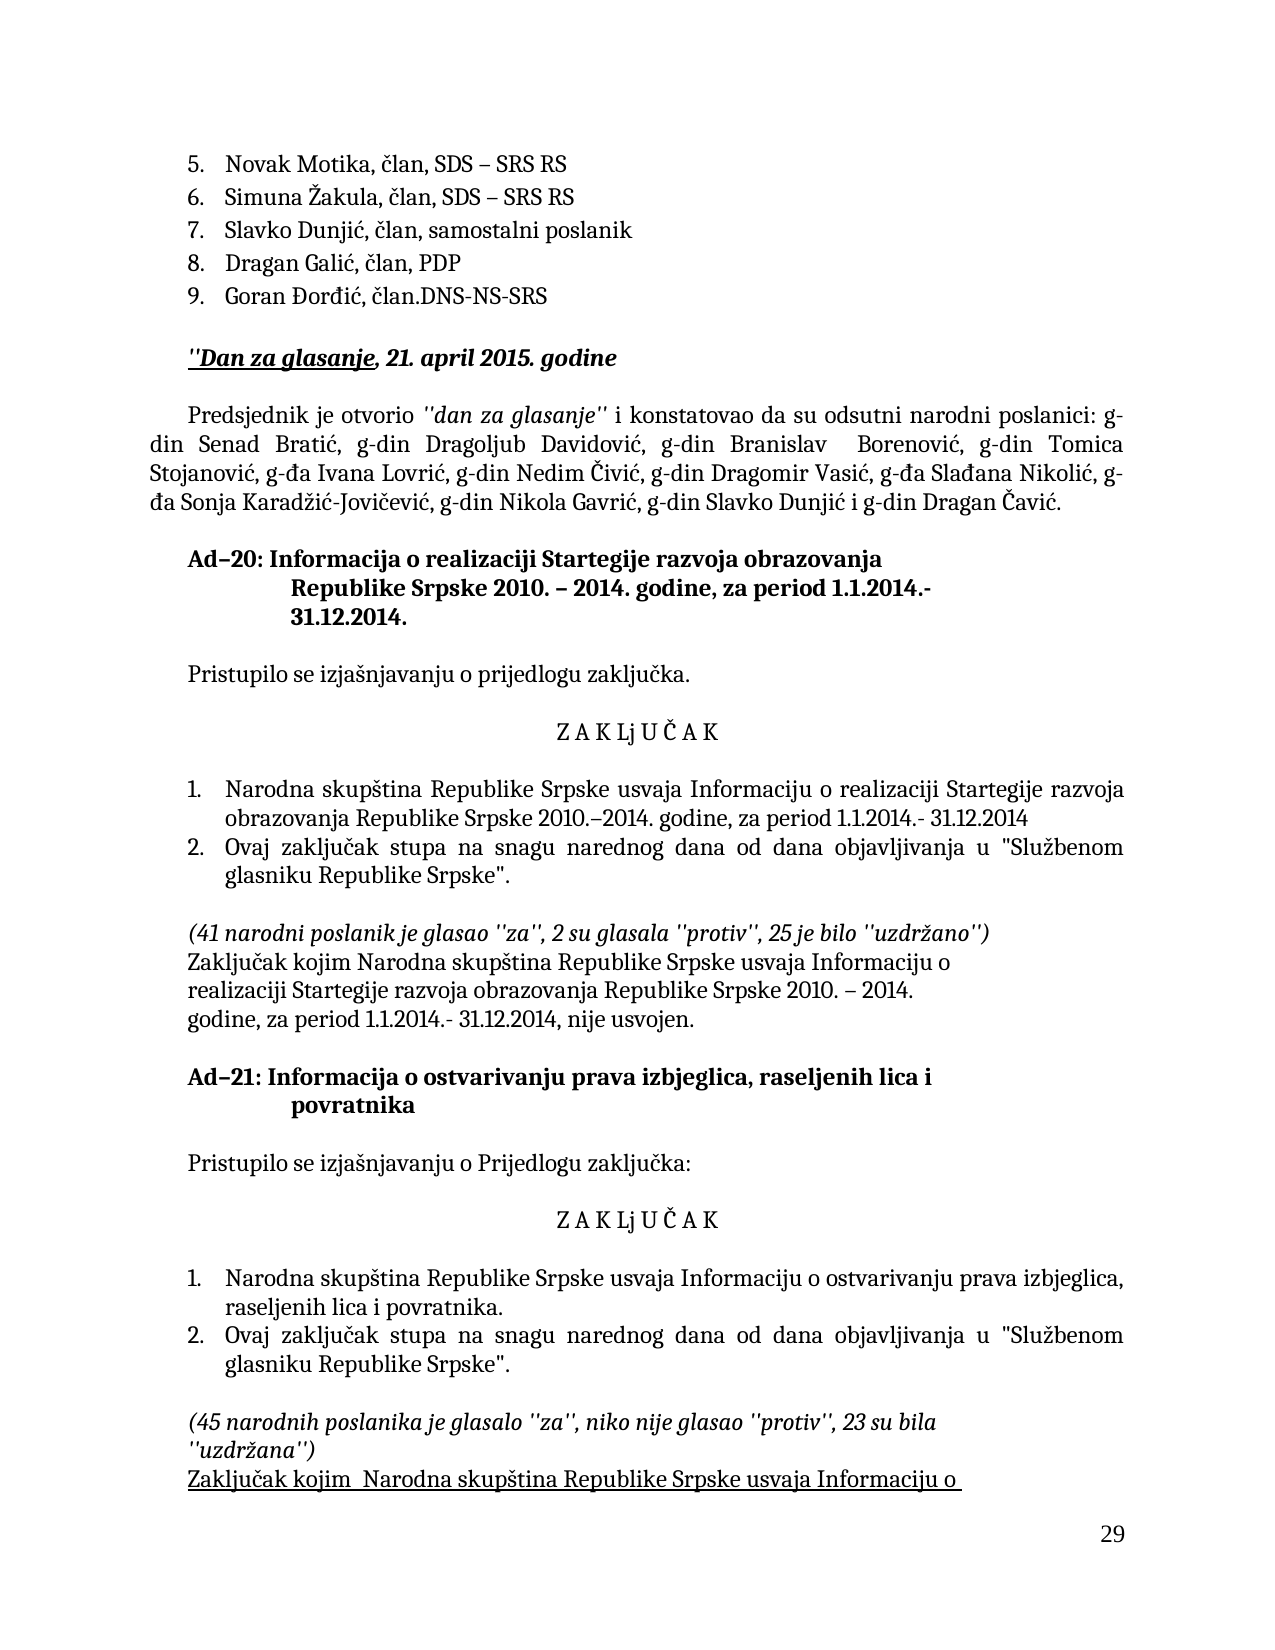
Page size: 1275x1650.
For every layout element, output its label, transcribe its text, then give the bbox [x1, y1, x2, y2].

text Zaključak kojim Narodna skupština Republike Srpske usvaja Informaciju o [150, 1465, 1125, 1494]
list Narodna skupština Republike Srpske usvaja Informaciju o realizaciji Startegije razvoja obrazovanja Republike Srpske 2010.–2014. godine, za period 1.1.2014.- 31.12.2014 [187, 775, 1125, 833]
text realizaciji Startegije razvoja obrazovanja Republike Srpske 2010. – 2014. [150, 976, 1125, 1005]
list Slavko Dunjić, član, samostalni poslanik [187, 216, 1125, 245]
text godine, za period 1.1.2014.- 31.12.2014, nije usvojen. [150, 1005, 1125, 1034]
list Narodna skupština Republike Srpske usvaja Informaciju o ostvarivanju prava izbjeglica, raseljenih lica i povratnika. [187, 1264, 1125, 1321]
text Z A K Lj U Č A K [150, 718, 1125, 746]
text (45 narodnih poslanika je glasalo ''za'', niko nije glasao ''protiv'', 23 su bila [150, 1408, 1125, 1436]
text (41 narodni poslanik je glasao ''za'', 2 su glasala ''protiv'', 25 je bilo ''uzdržano'') [150, 919, 1125, 948]
text 31.12.2014. [150, 603, 1125, 631]
list Ovaj zaključak stupa na snagu narednog dana od dana objavljivanja u "Službenom glasniku Republike Srpske". [187, 1321, 1125, 1379]
list Goran Đorđić, član.DNS-NS-SRS [187, 282, 1125, 311]
list Dragan Galić, član, PDP [187, 249, 1125, 278]
list Novak Motika, član, SDS – SRS RS [187, 150, 1125, 179]
text ''uzdržana'') [150, 1436, 1125, 1465]
text Pristupilo se izjašnjavanju o Prijedlogu zaključka: [150, 1149, 1125, 1178]
text Z A K Lj U Č A K [150, 1206, 1125, 1235]
text Ad–20: Informacija o realizaciji Startegije razvoja obrazovanja [150, 545, 1125, 574]
text Predsjednik je otvorio ''dan za glasanje'' i konstatovao da su odsutni narodni poslanici: g-din Senad Bratić, g-din Dragoljub Davidović, g-din Branislav Borenović, g-din Tomica Stojanović, g-đa Ivana Lovrić, g-din Nedim Čivić, g-din Dragomir Vasić, g-đa Slađana Nikolić, g-đa Sonja Karadžić-Jovičević, g-din Nikola Gavrić, g-din Slavko Dunjić i g-din Dragan Čavić. [150, 401, 1125, 516]
text Zaključak kojim Narodna skupština Republike Srpske usvaja Informaciju o [150, 948, 1125, 976]
text povratnika [150, 1091, 1125, 1120]
text ''Dan za glasanje, 21. april 2015. godine [150, 344, 1125, 373]
text Ad–21: Informacija o ostvarivanju prava izbjeglica, raseljenih lica i [150, 1063, 1125, 1091]
list Simuna Žakula, član, SDS – SRS RS [187, 183, 1125, 212]
list Ovaj zaključak stupa na snagu narednog dana od dana objavljivanja u "Službenom glasniku Republike Srpske". [187, 833, 1125, 890]
text Republike Srpske 2010. – 2014. godine, za period 1.1.2014.- [150, 574, 1125, 603]
text Pristupilo se izjašnjavanju o prijedlogu zaključka. [150, 660, 1125, 689]
